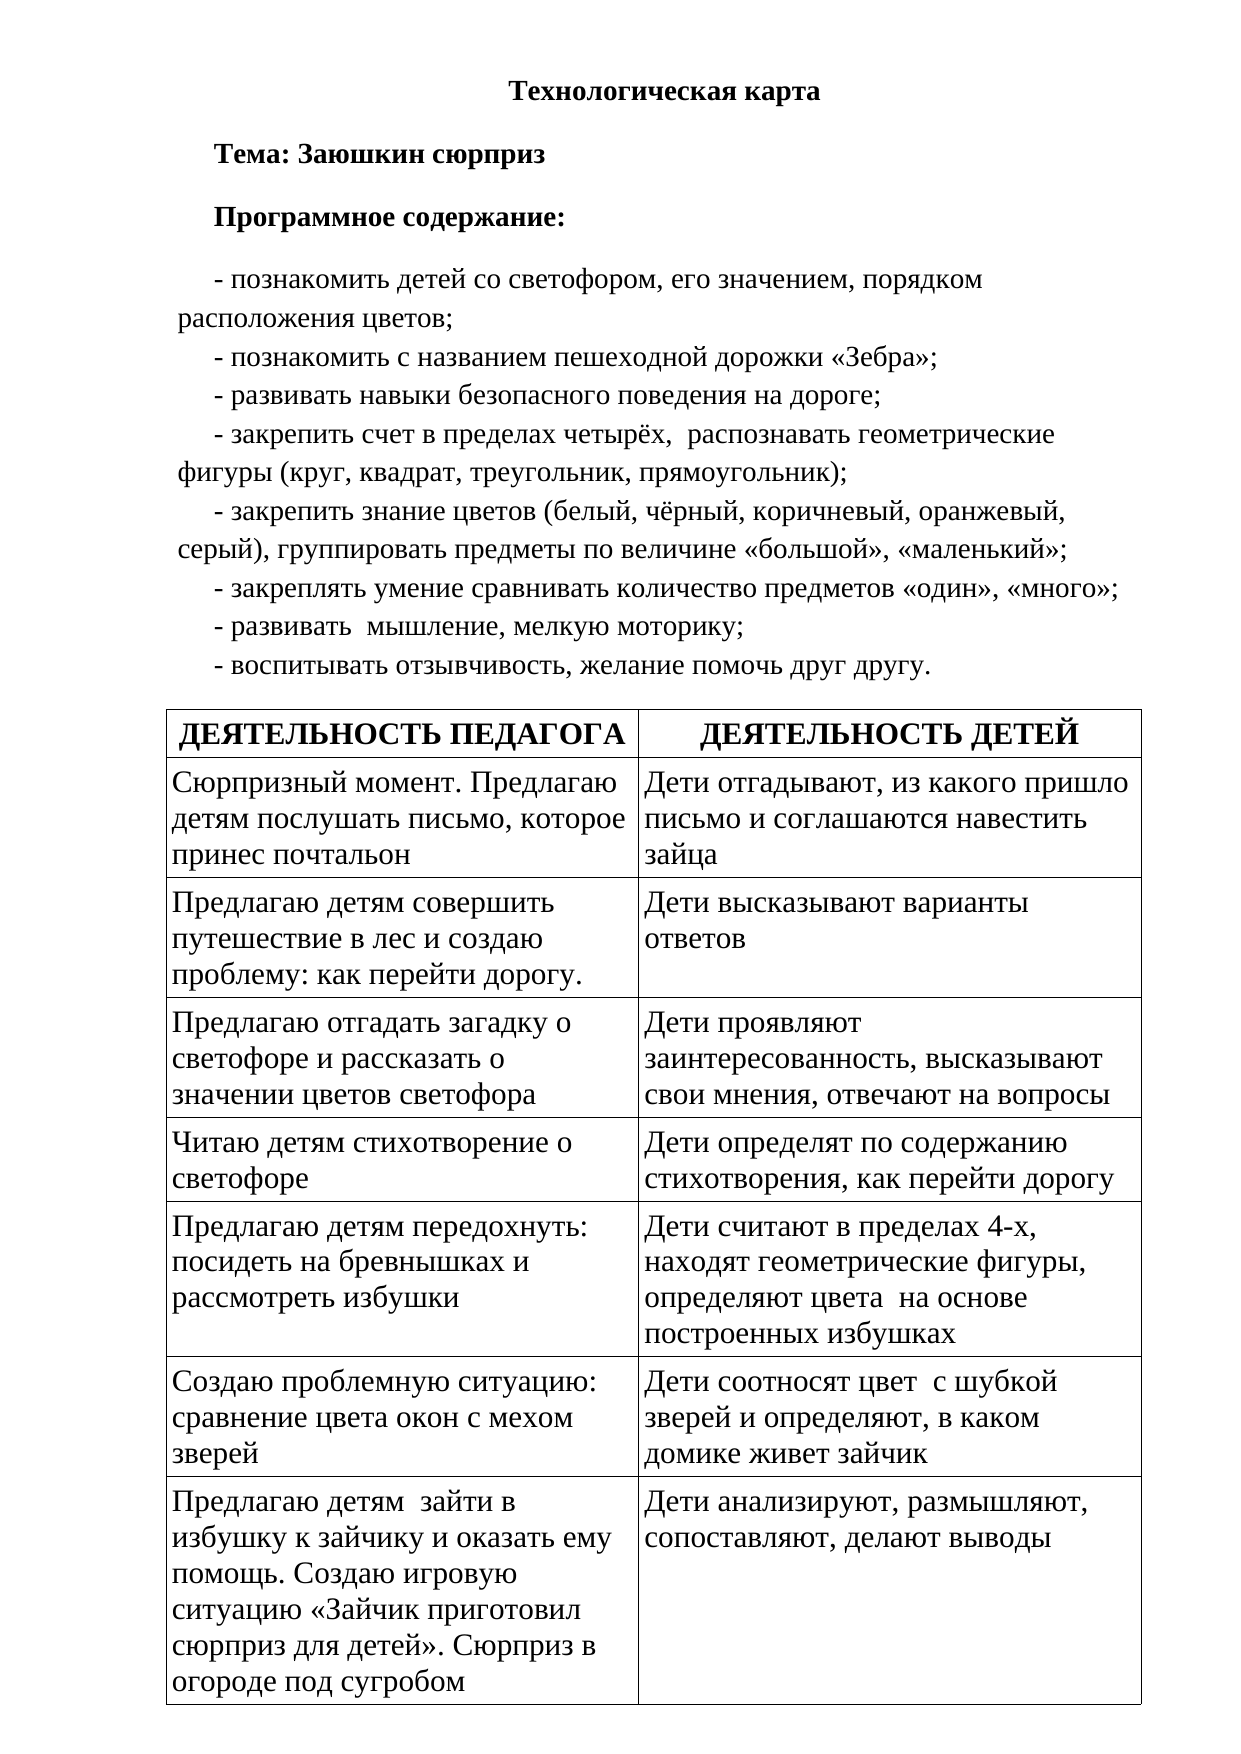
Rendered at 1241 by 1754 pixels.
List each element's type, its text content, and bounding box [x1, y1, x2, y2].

text - закрепить знание цветов (белый, чёрный, коричневый, оранжевый, серый), группировать предметы по величине «большой», «маленький»; [177, 493, 1152, 565]
table_cell Дети определят по содержанию стихотворения, как перейти дорогу [639, 1118, 1141, 1201]
text - развивать навыки безопасного поведения на дороге; [177, 377, 1152, 411]
text Тема: Заюшкин сюрприз [177, 136, 1152, 170]
text - закреплять умение сравнивать количество предметов «один», «много»; [177, 570, 1152, 603]
text - воспитывать отзывчивость, желание помочь друг другу. [177, 647, 1152, 681]
text - познакомить детей со светофором, его значением, порядком расположения цветов; [177, 262, 1152, 334]
table_cell Дети считают в пределах 4-х, находят геометрические фигуры, определяют цвета на основе построенных избушках [639, 1202, 1141, 1356]
table_cell Предлагаю детям передохнуть: посидеть на бревнышках и рассмотреть избушки [167, 1202, 638, 1356]
text Технологическая карта [177, 73, 1152, 107]
table_cell Предлагаю детям зайти в избушку к зайчику и оказать ему помощь. Создаю игровую ситуацию «Зайчик приготовил сюрприз для детей». Сюрприз в огороде под сугробом [167, 1477, 638, 1704]
text - познакомить с названием пешеходной дорожки «Зебра»; [177, 339, 1152, 372]
table_cell Дети соотносят цвет с шубкой зверей и определяют, в каком домике живет зайчик [639, 1357, 1141, 1476]
text - развивать мышление, мелкую моторику; [177, 608, 1152, 642]
table_cell Дети анализируют, размышляют, сопоставляют, делают выводы [639, 1477, 1141, 1704]
table_cell Создаю проблемную ситуацию: сравнение цвета окон с мехом зверей [167, 1357, 638, 1476]
table_header ДЕЯТЕЛЬНОСТЬ ДЕТЕЙ [639, 710, 1141, 757]
table_cell Предлагаю отгадать загадку о светофоре и рассказать о значении цветов светофора [167, 998, 638, 1117]
table_cell Дети отгадывают, из какого пришло письмо и соглашаются навестить зайца [639, 758, 1141, 877]
table_cell Дети проявляют заинтересованность, высказывают свои мнения, отвечают на вопросы [639, 998, 1141, 1117]
text Программное содержание: [177, 199, 1152, 232]
table_cell Сюрпризный момент. Предлагаю детям послушать письмо, которое принес почтальон [167, 758, 638, 877]
table_header ДЕЯТЕЛЬНОСТЬ ПЕДАГОГА [167, 710, 638, 757]
table_cell Предлагаю детям совершить путешествие в лес и создаю проблему: как перейти дорогу. [167, 878, 638, 997]
table_cell Дети высказывают варианты ответов [639, 878, 1141, 997]
text - закрепить счет в пределах четырёх, распознавать геометрические фигуры (круг, квадрат, треугольник, прямоугольник); [177, 416, 1152, 488]
table_cell Читаю детям стихотворение о светофоре [167, 1118, 638, 1201]
